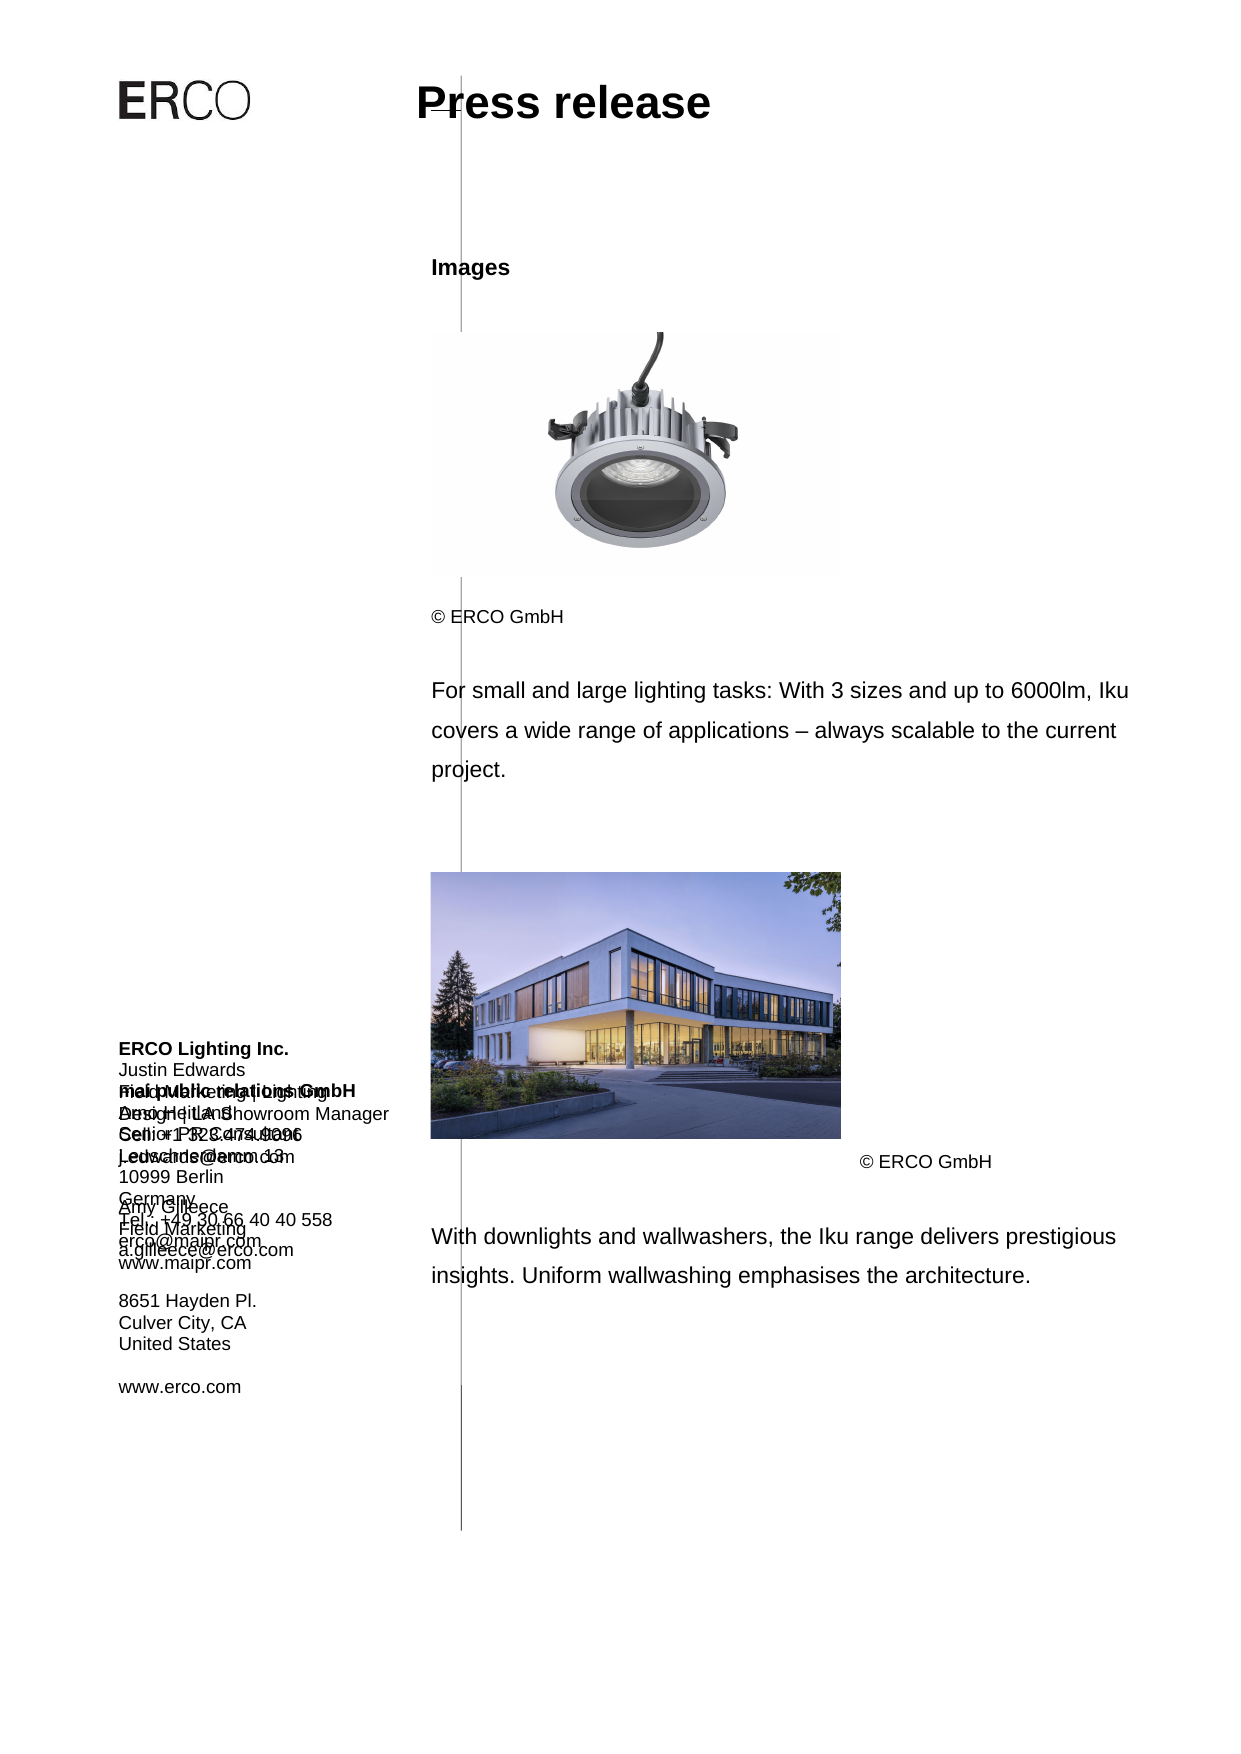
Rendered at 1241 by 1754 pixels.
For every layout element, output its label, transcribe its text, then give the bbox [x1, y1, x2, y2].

picture [431, 332, 842, 577]
text © ERCO GmbH [431, 1151, 1152, 1173]
text © ERCO GmbH [431, 606, 1152, 627]
text Images [431, 254, 1152, 280]
picture [118, 79, 251, 121]
picture [430, 872, 842, 1139]
text With downlights and wallwashers, the Iku range delivers prestigious insights. Uniform wallwashing emphasises the architecture. [431, 1223, 1152, 1289]
text For small and large lighting tasks: With 3 sizes and up to 6000lm, Iku covers a wide range of applications – always scalable to the current project. [431, 677, 1152, 783]
